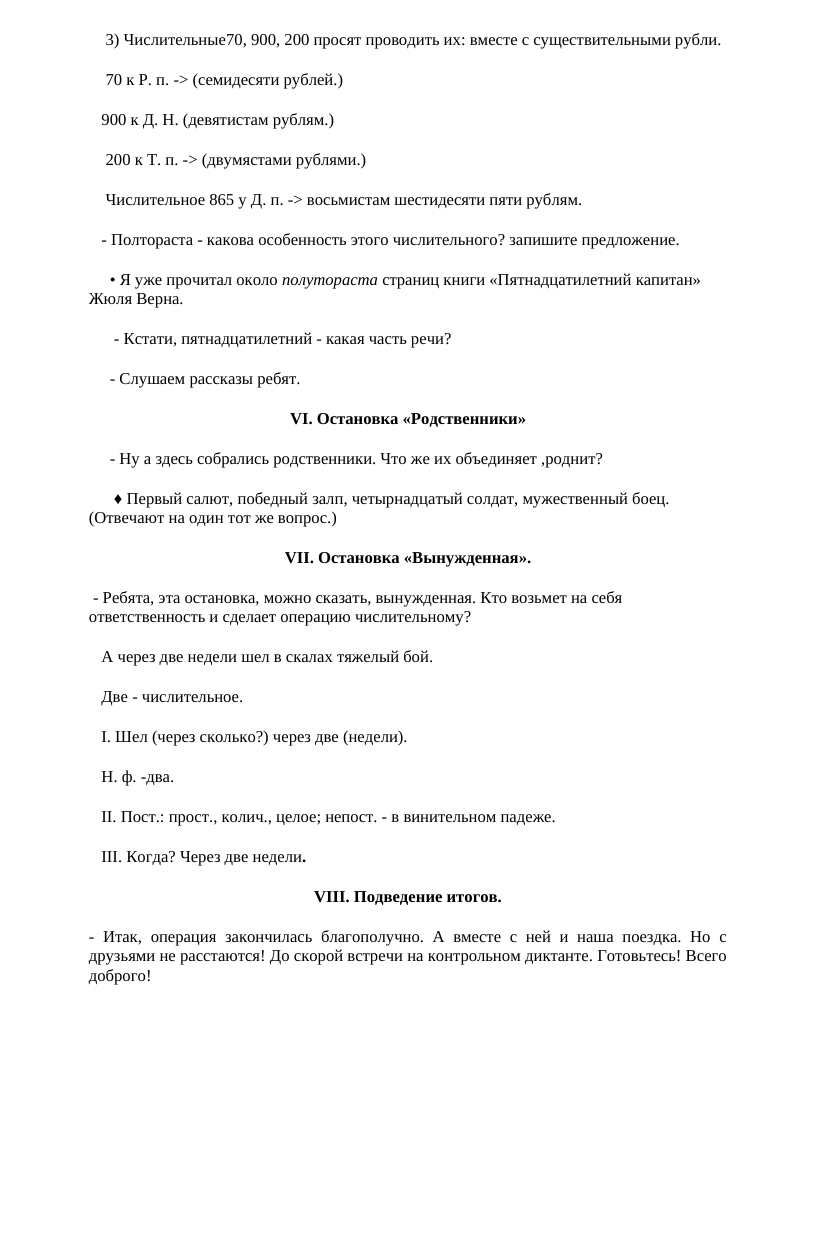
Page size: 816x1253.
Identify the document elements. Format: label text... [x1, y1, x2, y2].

text Две - числительное. [89, 687, 727, 706]
text - Полтораста - какова особенность этого числительного? запишите предложение. [89, 229, 727, 249]
text • Я уже прочитал около полутораста страниц книги «Пятнадцатилетний капитан» Жюля Верна. [89, 269, 727, 308]
text Числительное 865 у Д. п. -> восьмистам шестидесяти пяти рублям. [89, 189, 727, 209]
text I. Шел (через сколько?) через две (недели). [89, 727, 727, 746]
text VI. Остановка «Родственники» [89, 409, 727, 428]
text II. Пост.: прост., колич., целое; непост. - в винительном падеже. [89, 807, 727, 826]
text 200 к Т. п. -> (двумястами рублями.) [89, 149, 727, 169]
text VIII. Подведение итогов. [89, 887, 727, 906]
text - Кстати, пятнадцатилетний - какая часть речи? [89, 329, 727, 348]
text - Итак, операция закончилась благополучно. А вместе с ней и наша поездка. Но с друзьями не расстаются! До скорой встречи на контрольном диктанте. Готовьтесь! Всего доброго! [89, 927, 727, 984]
text - Слушаем рассказы ребят. [89, 369, 727, 388]
text ♦ Первый салют, победный залп, четырнадцатый солдат, мужественный боец. (Отвечают на один тот же вопрос.) [89, 489, 727, 527]
text 3) Числительные70, 900, 200 просят проводить их: вместе с существительными рубли. [89, 29, 727, 49]
text - Ребята, эта остановка, можно сказать, вынужденная. Кто возьмет на себя ответственность и сделает операцию числительному? [89, 588, 727, 626]
text 70 к Р. п. -> (семидесяти рублей.) [89, 69, 727, 89]
text Н. ф. -два. [89, 767, 727, 786]
text 900 к Д. Н. (девятистам рублям.) [89, 109, 727, 129]
text III. Когда? Через две недели. [89, 847, 727, 866]
text VII. Остановка «Вынужденная». [89, 548, 727, 567]
text А через две недели шел в скалах тяжелый бой. [89, 647, 727, 666]
text - Ну а здесь собрались родственники. Что же их объединяет ,роднит? [89, 449, 727, 468]
